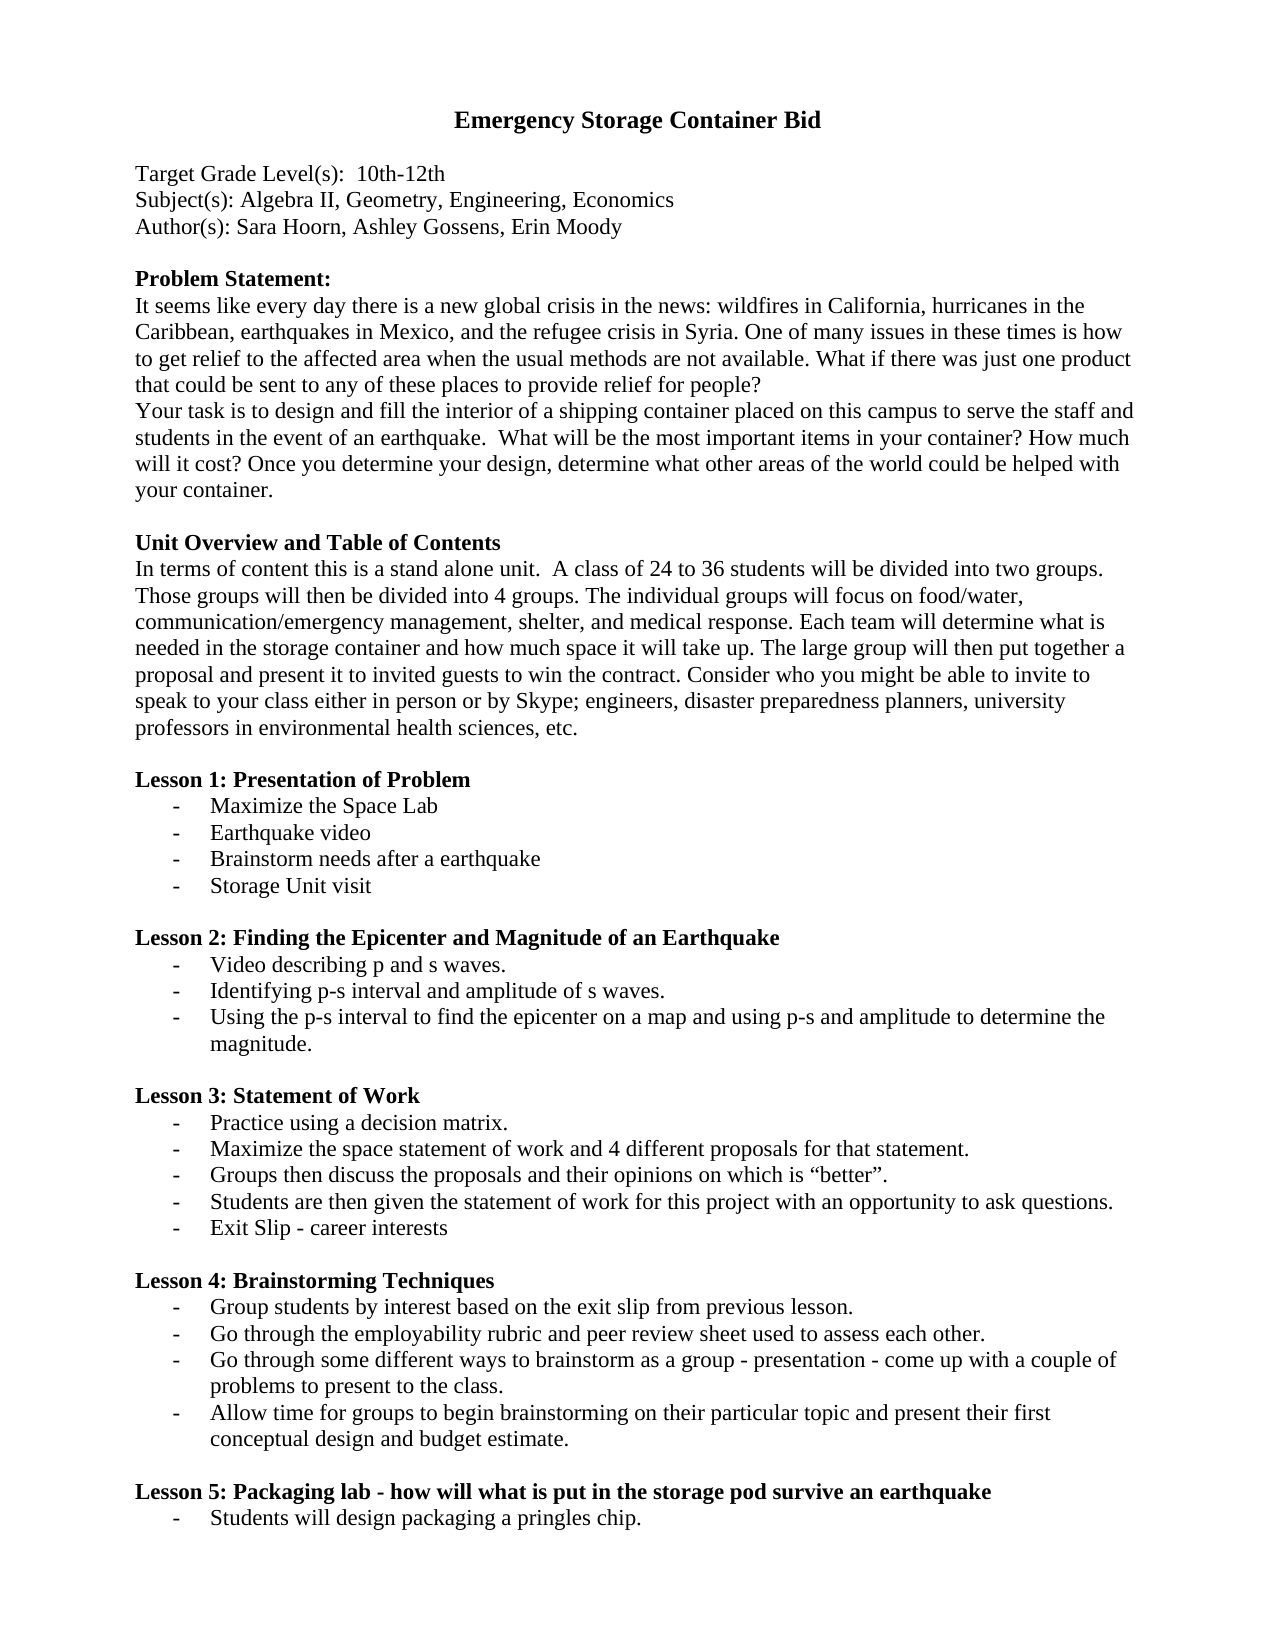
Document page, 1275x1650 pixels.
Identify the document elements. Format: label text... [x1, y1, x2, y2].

text Author(s): Sara Hoorn, Ashley Gossens, Erin Moody [135, 213, 1140, 239]
list Identifying p-s interval and amplitude of s waves. [172, 977, 1140, 1003]
text Lesson 1: Presentation of Problem [135, 766, 1140, 793]
text Target Grade Level(s): 10th-12th [135, 160, 1140, 186]
list Earthquake video [172, 819, 1140, 845]
list Video describing p and s waves. [172, 951, 1140, 977]
text Problem Statement: [135, 266, 1140, 292]
text Emergency Storage Container Bid [135, 105, 1140, 134]
text Lesson 3: Statement of Work [135, 1082, 1140, 1109]
text It seems like every day there is a new global crisis in the news: wildfires in California, hurricanes in the Caribbean, earthquakes in Mexico, and the refugee crisis in Syria. One of many issues in these times is how to get relief to the affected area when the usual methods are not available. What if there was just one product that could be sent to any of these places to provide relief for people? [135, 292, 1140, 397]
list Group students by interest based on the exit slip from previous lesson. [172, 1293, 1140, 1320]
text Unit Overview and Table of Contents [135, 529, 1140, 555]
list Maximize the Space Lab [172, 793, 1140, 819]
text Lesson 5: Packaging lab - how will what is put in the storage pod survive an earthquake [135, 1478, 1140, 1504]
list Allow time for groups to begin brainstorming on their particular topic and present their first conceptual design and budget estimate. [172, 1399, 1140, 1451]
list Exit Slip - career interests [172, 1214, 1140, 1241]
list Maximize the space statement of work and 4 different proposals for that statement. [172, 1135, 1140, 1162]
list Students will design packaging a pringles chip. [172, 1504, 1140, 1531]
list Go through the employability rubric and peer review sheet used to assess each other. [172, 1320, 1140, 1346]
text Subject(s): Algebra II, Geometry, Engineering, Economics [135, 186, 1140, 213]
text Lesson 4: Brainstorming Techniques [135, 1267, 1140, 1293]
list Go through some different ways to brainstorm as a group - presentation - come up with a couple of problems to present to the class. [172, 1346, 1140, 1399]
text In terms of content this is a stand alone unit. A class of 24 to 36 students will be divided into two groups. Those groups will then be divided into 4 groups. The individual groups will focus on food/water, communication/emergency management, shelter, and medical response. Each team will determine what is needed in the storage container and how much space it will take up. The large group will then put together a proposal and present it to invited guests to win the contract. Consider who you might be able to invite to speak to your class either in person or by Skype; engineers, disaster preparedness planners, university professors in environmental health sciences, etc. [135, 555, 1140, 740]
list Practice using a decision matrix. [172, 1109, 1140, 1135]
list Brainstorm needs after a earthquake [172, 845, 1140, 872]
text Your task is to design and fill the interior of a shipping container placed on this campus to serve the staff and students in the event of an earthquake. What will be the most important items in your container? How much will it cost? Once you determine your design, determine what other areas of the world could be helped with your container. [135, 397, 1140, 503]
list Storage Unit visit [172, 872, 1140, 898]
text Lesson 2: Finding the Epicenter and Magnitude of an Earthquake [135, 924, 1140, 951]
list Using the p-s interval to find the epicenter on a map and using p-s and amplitude to determine the magnitude. [172, 1003, 1140, 1056]
list Groups then discuss the proposals and their opinions on which is “better”. [172, 1162, 1140, 1188]
list Students are then given the statement of work for this project with an opportunity to ask questions. [172, 1188, 1140, 1214]
